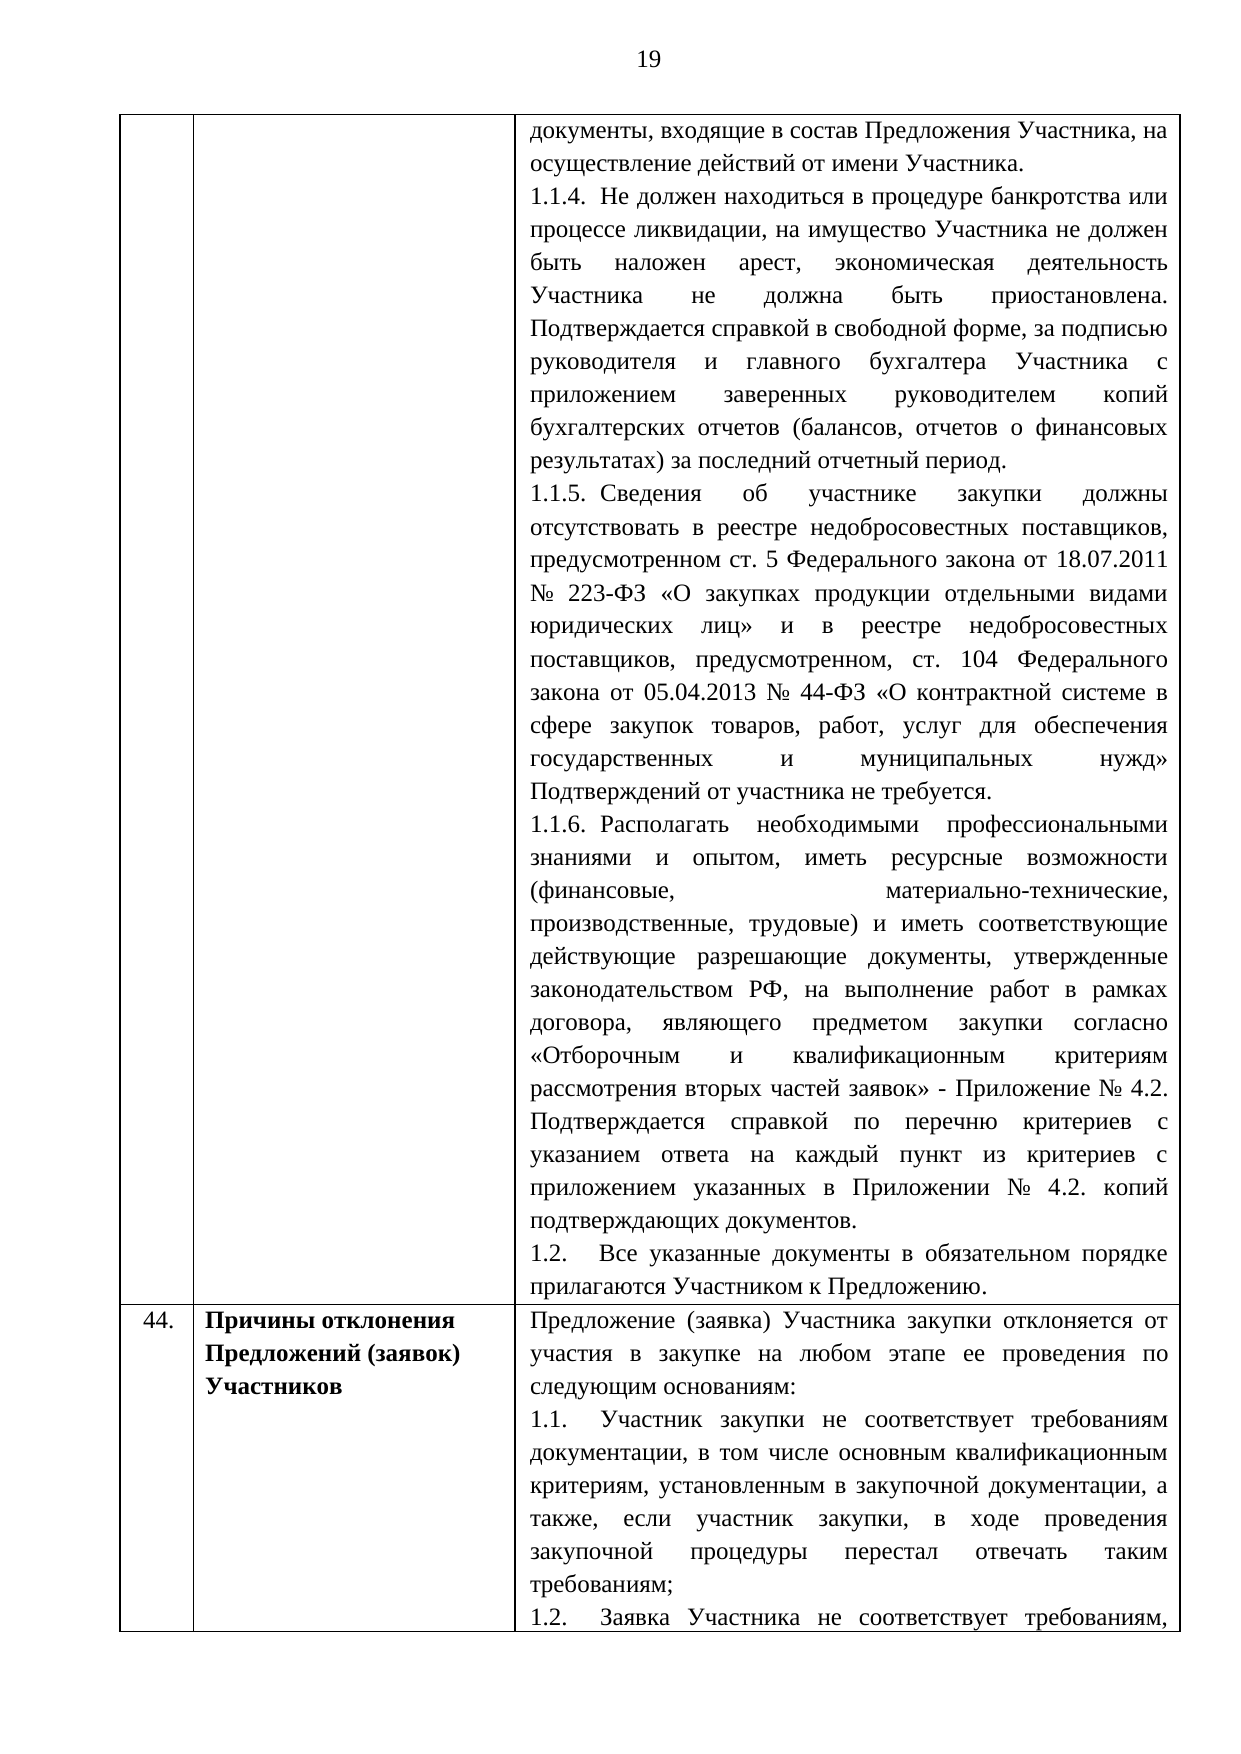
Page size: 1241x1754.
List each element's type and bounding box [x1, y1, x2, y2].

table_cell [121, 1305, 193, 1631]
table_cell [516, 115, 1179, 1304]
table_cell [194, 115, 514, 1304]
table_cell [516, 1305, 1179, 1631]
table_cell [121, 115, 193, 1304]
table_cell [194, 1305, 514, 1631]
